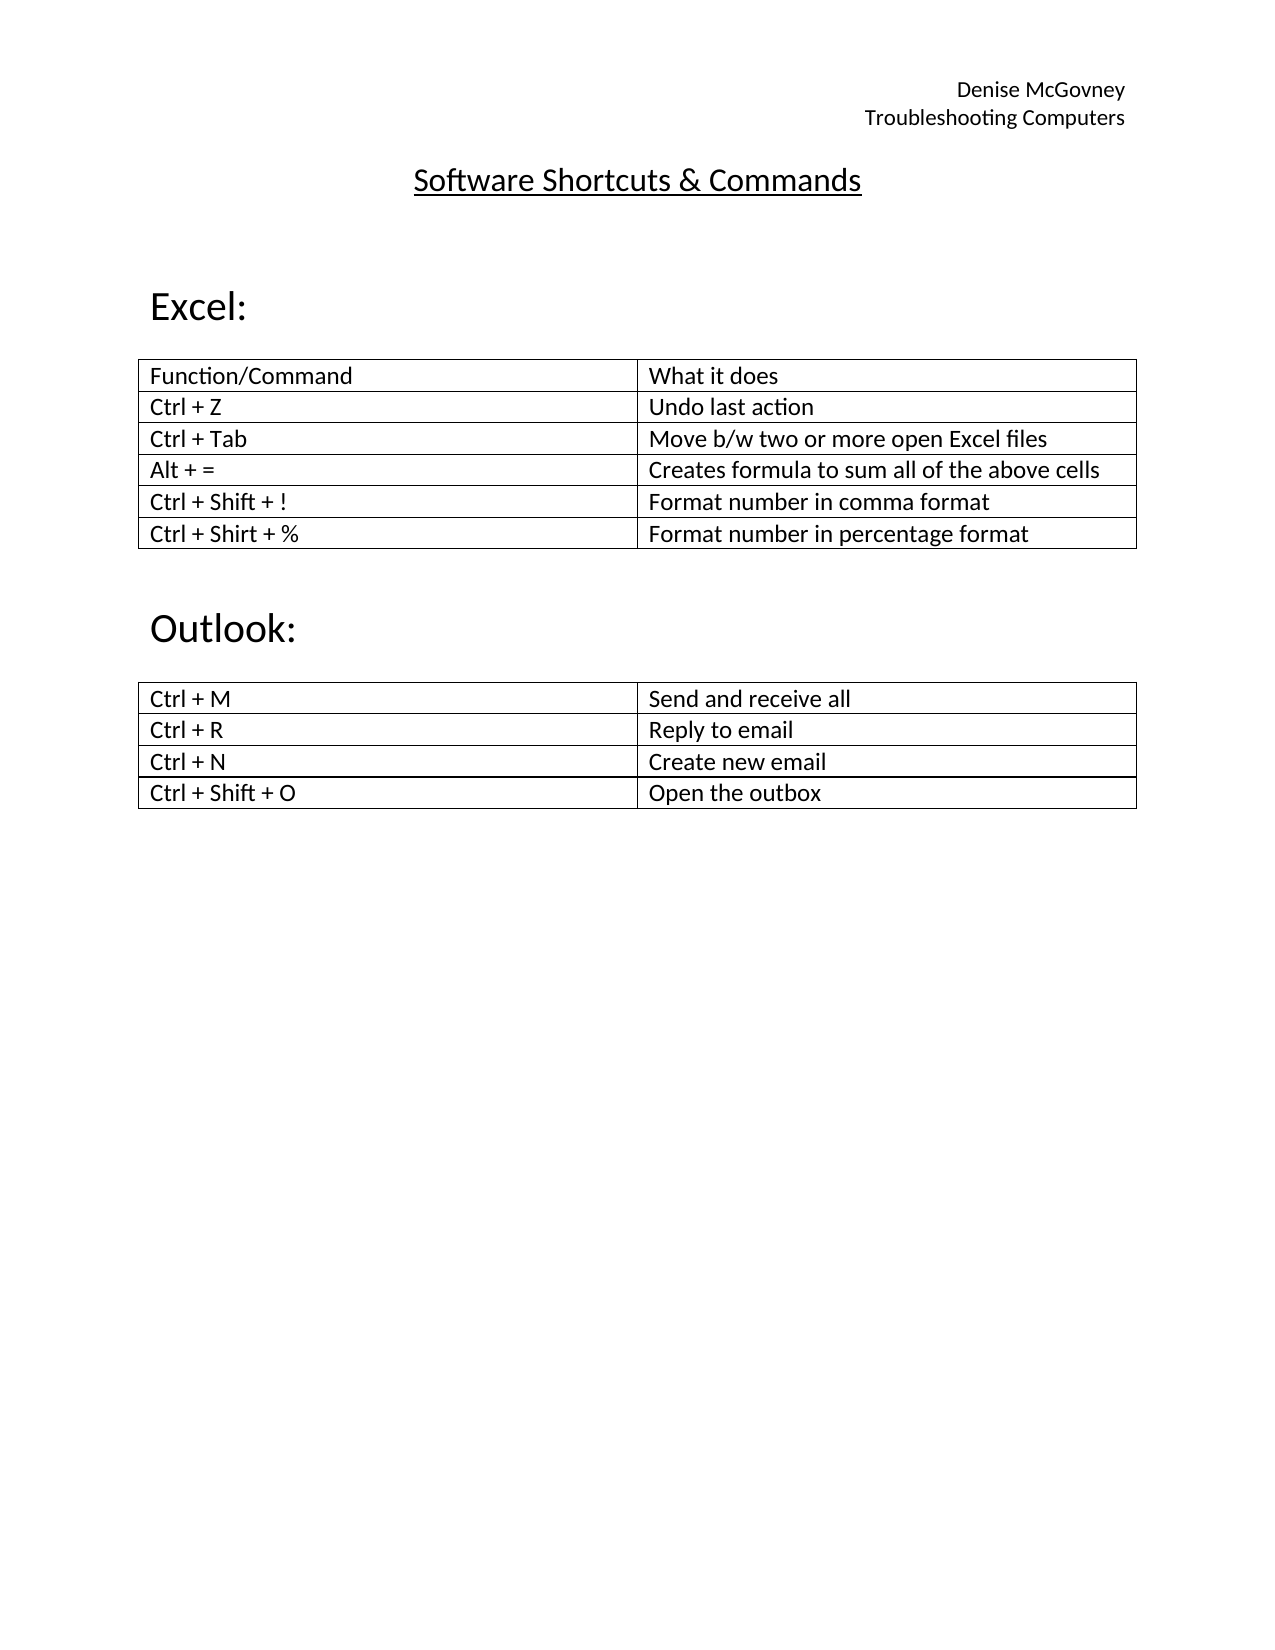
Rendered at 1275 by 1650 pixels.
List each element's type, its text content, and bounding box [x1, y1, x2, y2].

table_cell Reply to email [638, 714, 1136, 745]
table_cell Undo last action [638, 392, 1136, 422]
table_cell Ctrl + Shift + O [139, 778, 637, 808]
text Excel: [150, 280, 1125, 331]
table_cell Ctrl + Tab [139, 423, 637, 454]
table_cell Ctrl + Shirt + % [139, 518, 637, 548]
table_cell Format number in percentage format [638, 518, 1136, 548]
table_header Ctrl + M [139, 683, 637, 713]
table_cell Alt + = [139, 455, 637, 485]
table_cell Ctrl + R [139, 714, 637, 745]
table_cell Ctrl + Shift + ! [139, 486, 637, 517]
table_cell Ctrl + N [139, 746, 637, 776]
table_header Function/Command [139, 360, 637, 391]
table_cell Format number in comma format [638, 486, 1136, 517]
table_cell Ctrl + Z [139, 392, 637, 422]
text Software Shortcuts & Commands [150, 159, 1125, 200]
table_cell Create new email [638, 746, 1136, 776]
text Outlook: [150, 602, 1125, 653]
table_cell Move b/w two or more open Excel files [638, 423, 1136, 454]
table_header Send and receive all [638, 683, 1136, 713]
table_header What it does [638, 360, 1136, 391]
table_cell Open the outbox [638, 778, 1136, 808]
table_cell Creates formula to sum all of the above cells [638, 455, 1136, 485]
